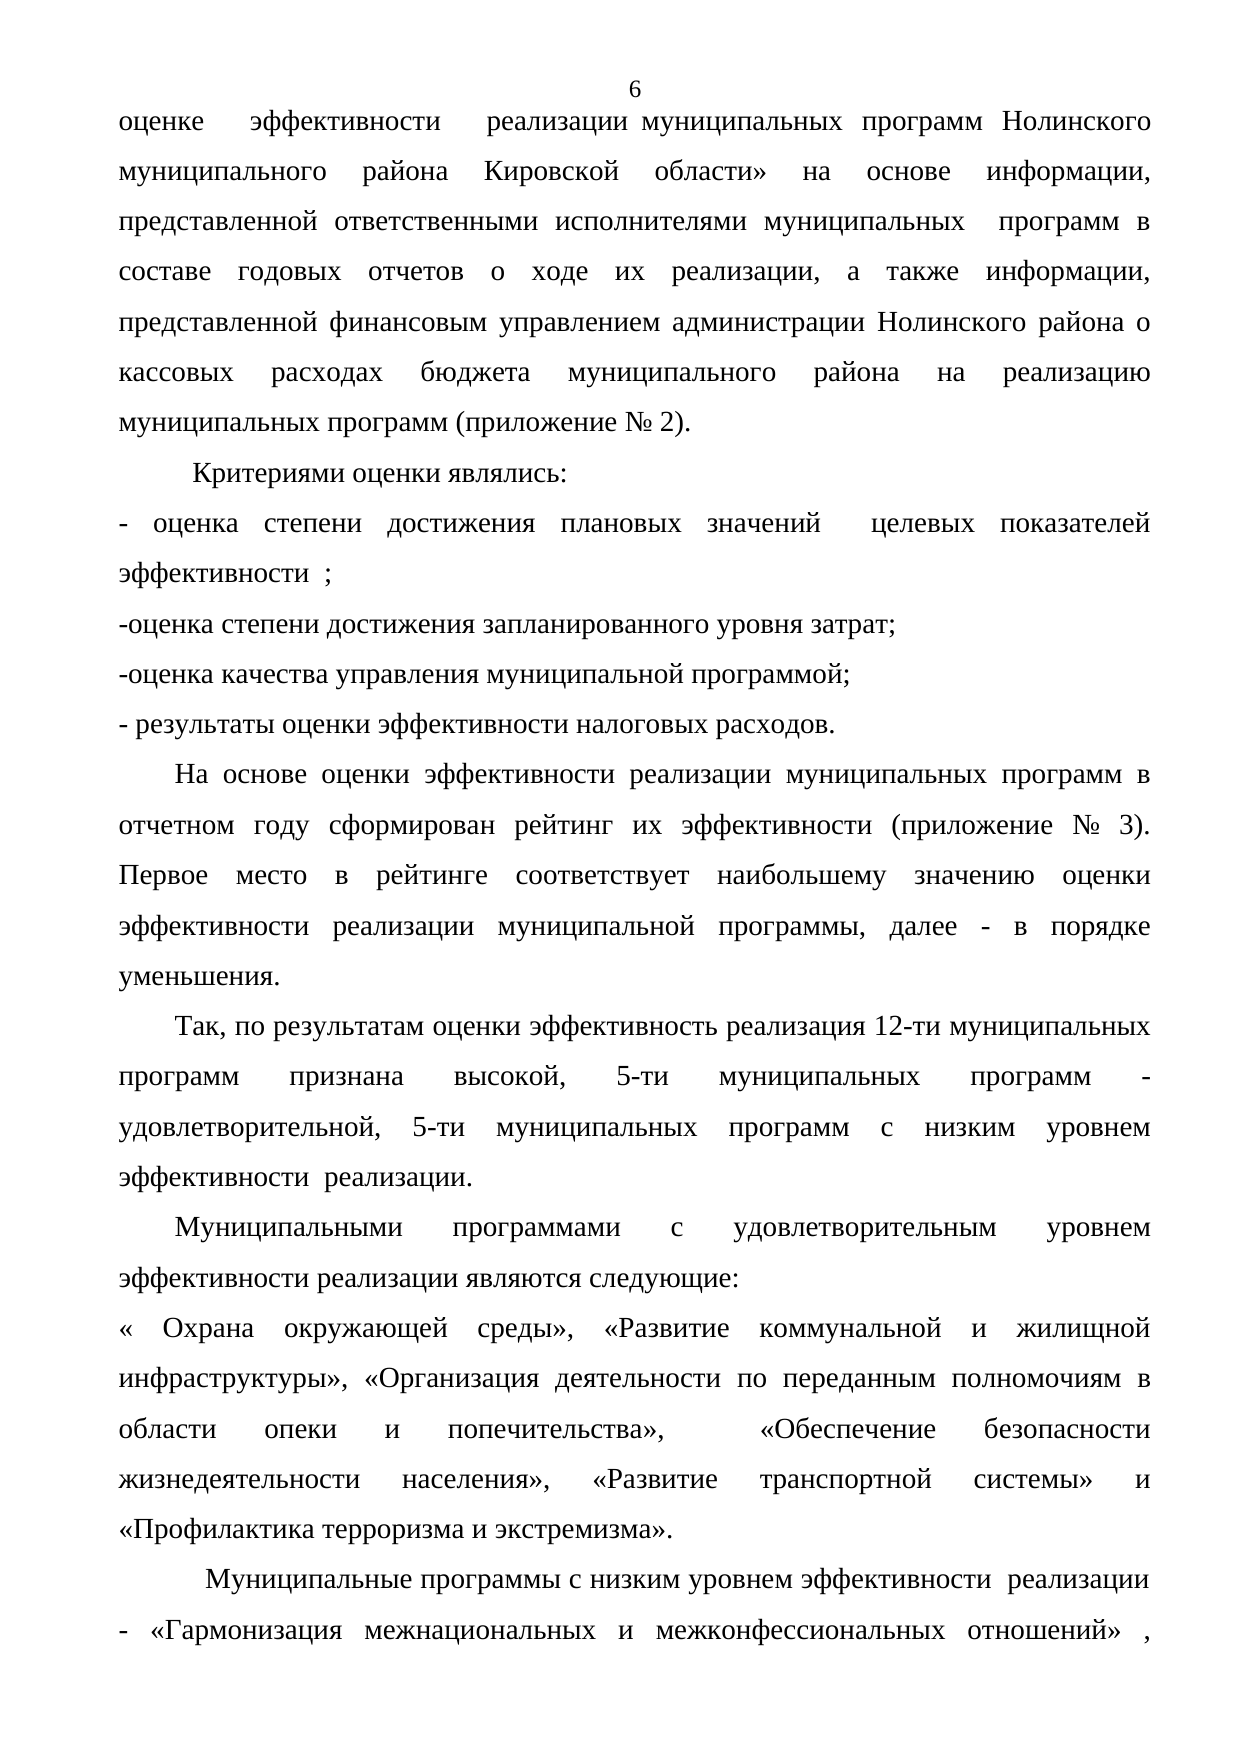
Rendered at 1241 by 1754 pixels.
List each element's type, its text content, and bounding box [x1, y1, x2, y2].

text « Охрана окружающей среды», «Развитие коммунальной и жилищной инфраструктуры», «Организация деятельности по переданным полномочиям в области опеки и попечительства», «Обеспечение безопасности жизнедеятельности населения», «Развитие транспортной системы» и «Профилактика терроризма и экстремизма». [118, 1310, 1152, 1545]
text Муниципальными программами с удовлетворительным уровнем эффективности реализации являются следующие: [118, 1209, 1152, 1293]
text - оценка степени достижения плановых значений целевых показателей эффективности ; [118, 505, 1152, 589]
text Критериями оценки являлись: [118, 455, 1152, 488]
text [118, 103, 1152, 438]
text Так, по результатам оценки эффективность реализация 12-ти муниципальных программ признана высокой, 5-ти муниципальных программ - удовлетворительной, 5-ти муниципальных программ с низким уровнем эффективности реализации. [118, 1008, 1152, 1193]
text -оценка качества управления муниципальной программой; [118, 656, 1152, 689]
text - результаты оценки эффективности налоговых расходов. [118, 706, 1152, 740]
text На основе оценки эффективности реализации муниципальных программ в отчетном году сформирован рейтинг их эффективности (приложение № 3). Первое место в рейтинге соответствует наибольшему значению оценки эффективности реализации муниципальной программы, далее - в порядке уменьшения. [118, 757, 1152, 991]
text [118, 1562, 1152, 1646]
text -оценка степени достижения запланированного уровня затрат; [118, 606, 1152, 639]
